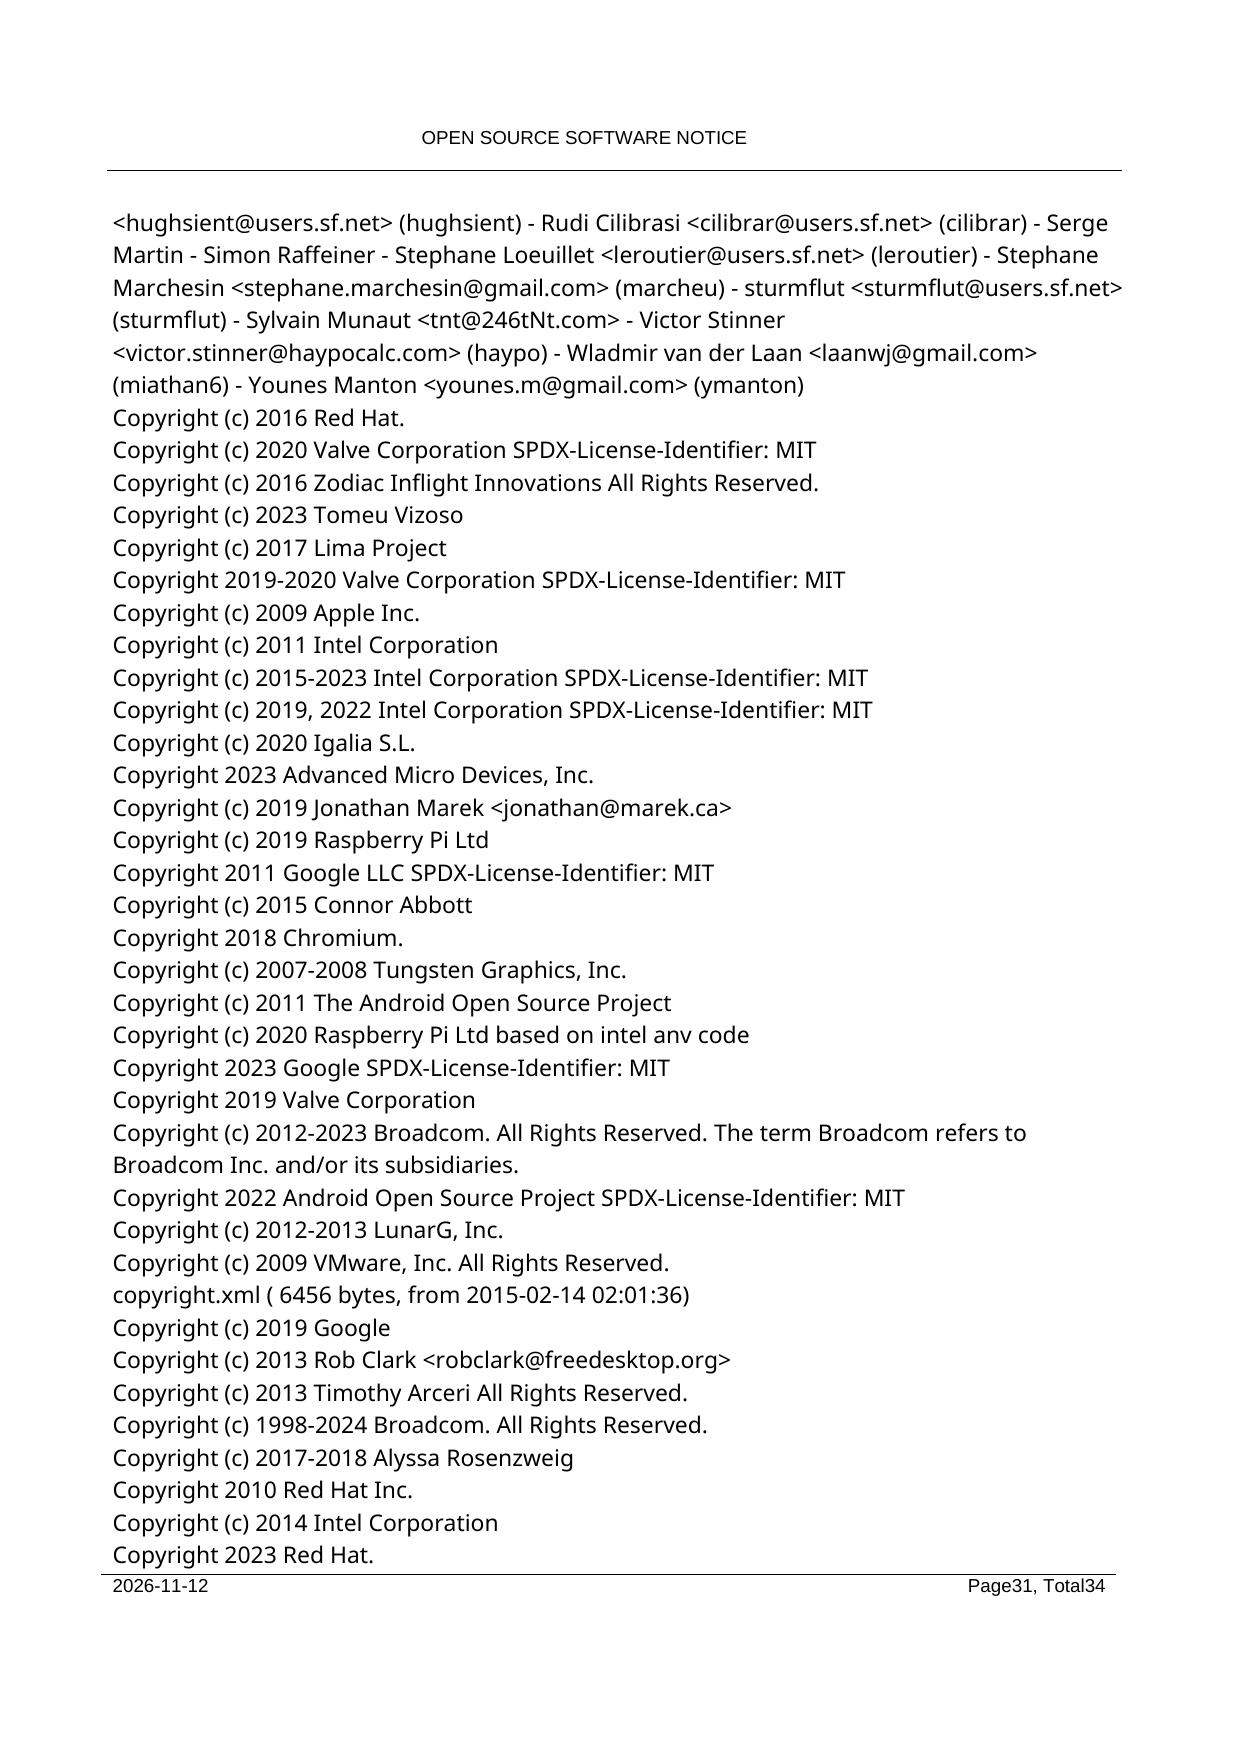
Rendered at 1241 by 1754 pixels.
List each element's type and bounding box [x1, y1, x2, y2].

text [112, 206, 1128, 1571]
